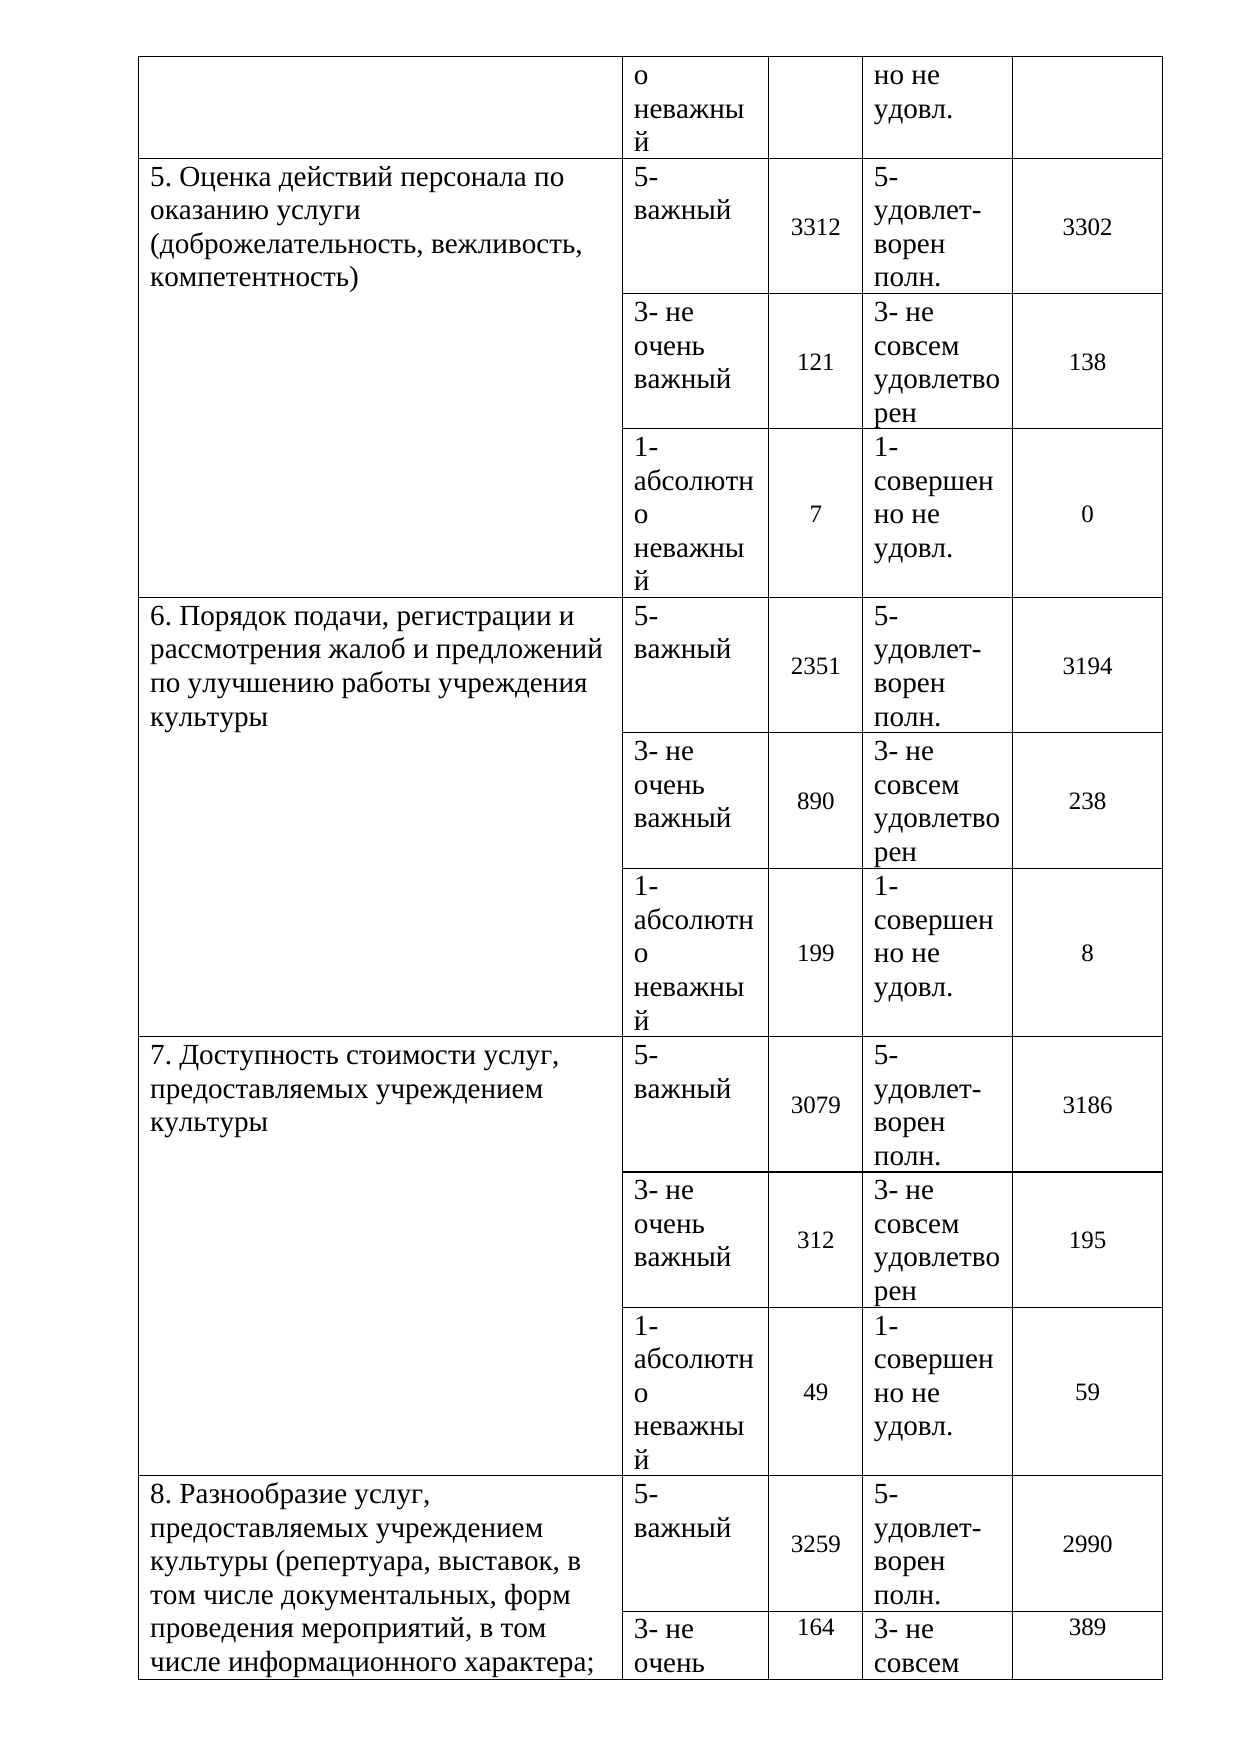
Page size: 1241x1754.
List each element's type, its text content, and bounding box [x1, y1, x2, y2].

table_cell 3- не очень важный [623, 1173, 768, 1307]
table_cell 3- не очень важный [623, 1612, 768, 1679]
table_cell 8. Разнообразие услуг, предоставляемых учреждением культуры (репертуара, выставок, в том числе документальных, форм проведения мероприятий, в том числе информационного характера; эстетичность оформления мероприятий, выставок и др.) [139, 1476, 622, 1679]
table_cell 7. Доступность стоимости услуг, предоставляемых учреждением культуры [139, 1037, 622, 1475]
table_cell 7 [769, 429, 862, 597]
table_cell 3302 [1013, 159, 1162, 293]
table_cell 121 [769, 294, 862, 428]
table_cell 5- важный [623, 1037, 768, 1171]
table_cell 3- не совсем удовлетворен [863, 294, 1012, 428]
table_cell 2990 [1013, 1476, 1162, 1611]
table_cell 3186 [1013, 1037, 1162, 1171]
table_cell 5- удовлет-ворен полн. [863, 159, 1012, 293]
table_cell 5- удовлет-ворен полн. [863, 1476, 1012, 1611]
table_cell 3259 [769, 1476, 862, 1611]
table_cell 1- совершенно не удовл. [863, 869, 1012, 1036]
table_cell 1- совершенно не удовл. [863, 1308, 1012, 1475]
table_cell 2351 [769, 598, 862, 732]
table_cell 312 [769, 1173, 862, 1307]
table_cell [863, 1612, 1012, 1679]
table_cell 59 [1013, 1308, 1162, 1475]
table_cell 5- важный [623, 159, 768, 293]
table_cell 49 [769, 1308, 862, 1475]
table_cell 82 [1013, 57, 1162, 158]
table_cell 3312 [769, 159, 862, 293]
table_cell 3- не совсем удовлетворен [863, 733, 1012, 867]
table_cell 6. Порядок подачи, регистрации и рассмотрения жалоб и предложений по улучшению работы учреждения культуры [139, 598, 622, 1036]
table_cell 1- абсолютно неважный [623, 869, 768, 1036]
table_cell 1- совершенно не удовл. [863, 429, 1012, 597]
table_cell 3- не очень важный [623, 733, 768, 867]
table_cell 3- не очень важный [623, 294, 768, 428]
table_cell 5. Оценка действий персонала по оказанию услуги (доброжелательность, вежливость, компетентность) [139, 159, 622, 597]
table_cell 238 [1013, 733, 1162, 867]
table_cell 389 [1013, 1612, 1162, 1679]
table_cell 0 [1013, 429, 1162, 597]
table_cell 3079 [769, 1037, 862, 1171]
table_cell 21 [769, 57, 862, 158]
table_cell 5- важный [623, 598, 768, 732]
table_cell 5- важный [623, 1476, 768, 1611]
table_cell 3- не совсем удовлетворен [863, 1173, 1012, 1307]
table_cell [863, 57, 1012, 158]
table_cell 5- удовлет-ворен полн. [863, 598, 1012, 732]
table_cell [623, 57, 768, 158]
table_cell 8 [1013, 869, 1162, 1036]
table_cell 199 [769, 869, 862, 1036]
table_cell 890 [769, 733, 862, 867]
table_cell 195 [1013, 1173, 1162, 1307]
table_cell 3194 [1013, 598, 1162, 732]
table_cell 138 [1013, 294, 1162, 428]
table_cell 5- удовлет-ворен полн. [863, 1037, 1012, 1171]
table_cell 164 [769, 1612, 862, 1679]
table_cell 1- абсолютно неважный [623, 429, 768, 597]
table_cell 1- абсолютно неважный [623, 1308, 768, 1475]
